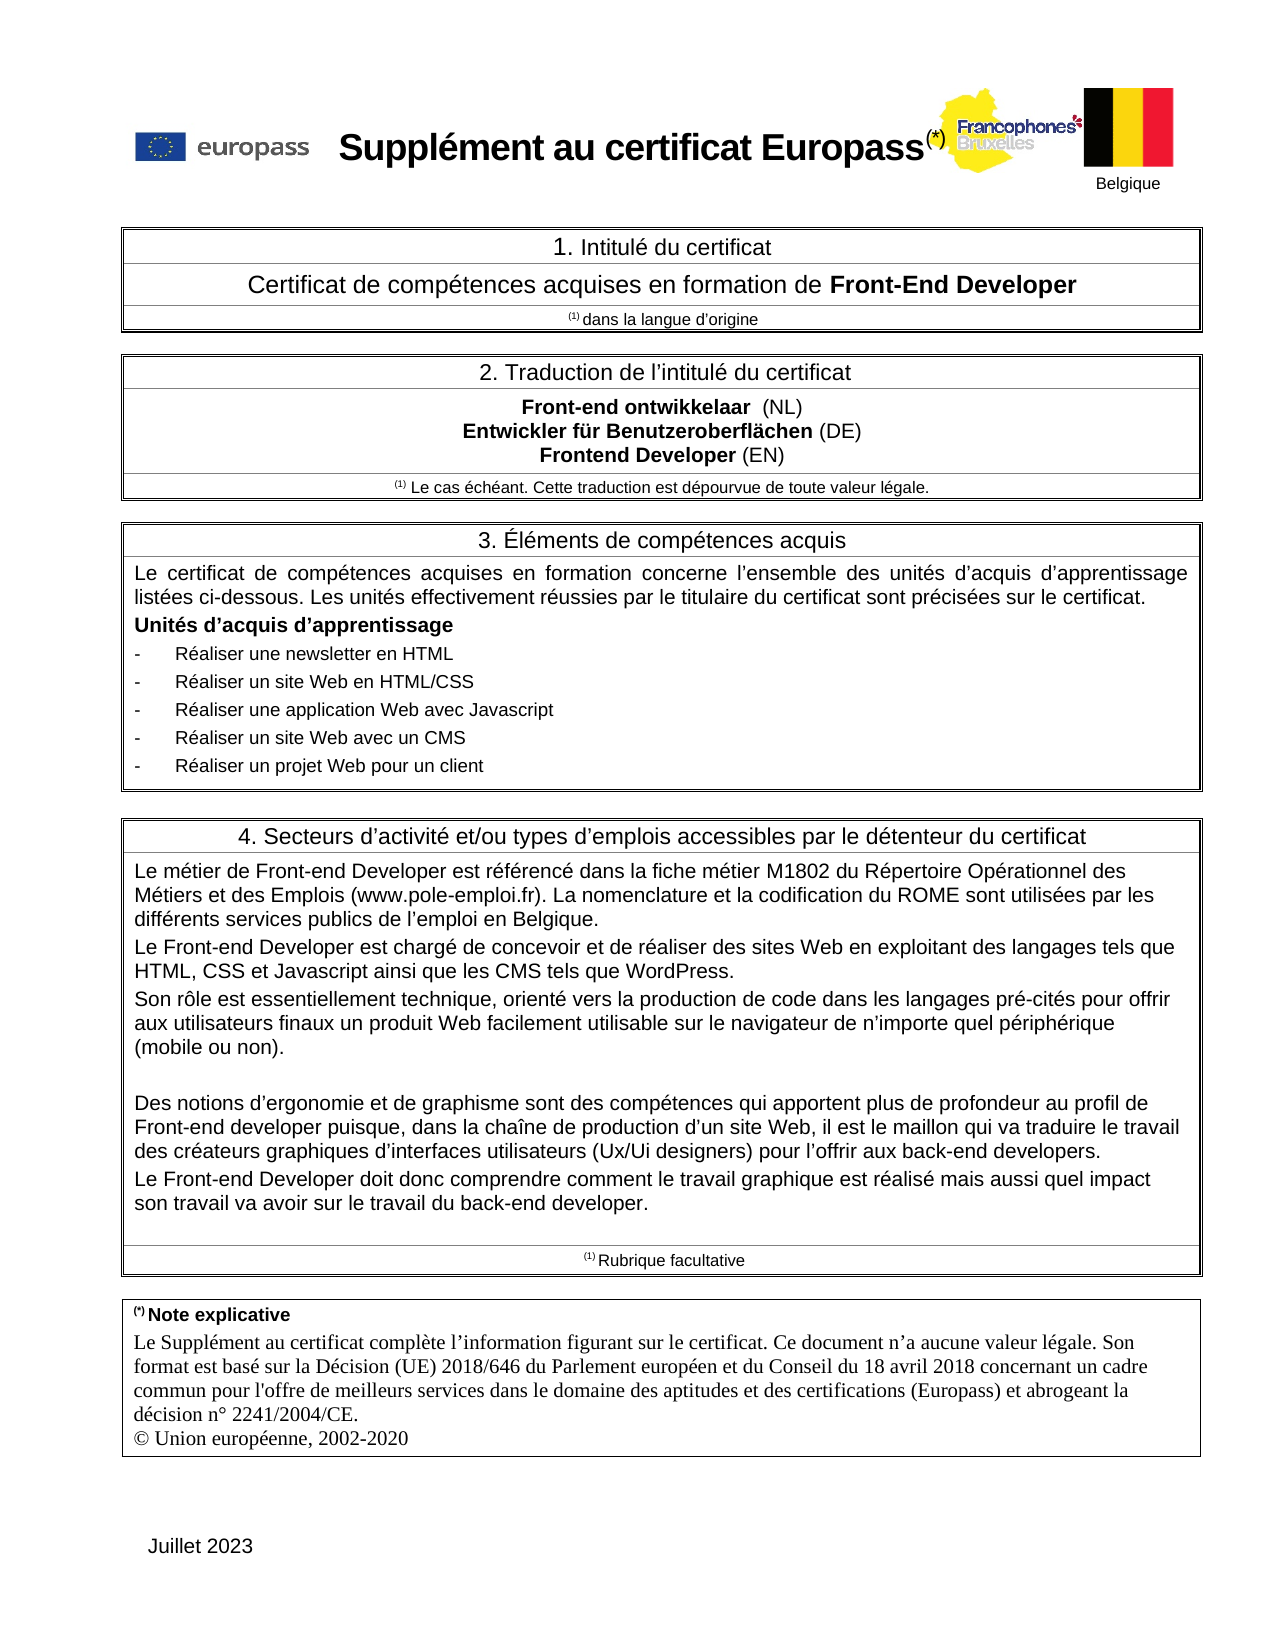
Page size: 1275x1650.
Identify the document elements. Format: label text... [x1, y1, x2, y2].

table_header Supplément au certificat Europass(*) [325, 89, 974, 205]
table_cell (1) Le cas échéant. Cette traduction est dépourvue de toute valeur légale. [124, 474, 1199, 497]
table_cell (1) Rubrique facultative [124, 1246, 1199, 1274]
table_header (*) Note explicative Le Supplément au certificat complète l’information figurant sur le certificat. Ce document n’a aucune valeur légale. Son format est basé sur la Décision (UE) 2018/646 du Parlement européen et du Conseil du 18 avril 2018 concernant un cadre commun pour l'offre de meilleurs services dans le domaine des aptitudes et des certifications (Europass) et abrogeant la décision n° 2241/2004/CE. © Union européenne, 2002-2020 [123, 1300, 1200, 1456]
picture [103, 88, 325, 205]
picture [928, 88, 1083, 173]
table_cell (1) dans la langue d’origine [124, 306, 1199, 329]
table_cell Le métier de Front-end Developer est référencé dans la fiche métier M1802 du Répertoire Opérationnel des Métiers et des Emplois (www.pole-emploi.fr). La nomenclature et la codification du ROME sont utilisées par les différents services publics de l’emploi en Belgique. Le Front-end Developer est chargé de concevoir et de réaliser des sites Web en exploitant des langages tels que HTML, CSS et Javascript ainsi que les CMS tels que WordPress. Son rôle est essentiellement technique, orienté vers la production de code dans les langages pré-cités pour offrir aux utilisateurs finaux un produit Web facilement utilisable sur le navigateur de n’importe quel périphérique (mobile ou non). Des notions d’ergonomie et de graphisme sont des compétences qui apportent plus de profondeur au profil de Front-end developer puisque, dans la chaîne de production d’un site Web, il est le maillon qui va traduire le travail des créateurs graphiques d’interfaces utilisateurs (Ux/Ui designers) pour l’offrir aux back-end developers. Le Front-end Developer doit donc comprendre comment le travail graphique est réalisé mais aussi quel impact son travail va avoir sur le travail du back-end developer. [124, 853, 1199, 1245]
table_header 3. Éléments de compétences acquis [124, 525, 1199, 556]
table_header 1. Intitulé du certificat [124, 230, 1199, 263]
table_cell Front-end ontwikkelaar (NL) Entwickler für Benutzeroberflächen (DE) Frontend Developer (EN) [124, 389, 1199, 473]
table_header 4. Secteurs d’activité et/ou types d’emplois accessibles par le détenteur du certificat [124, 821, 1199, 852]
table_cell Certificat de compétences acquises en formation de Front-End Developer [124, 264, 1199, 305]
table_cell Le certificat de compétences acquises en formation concerne l’ensemble des unités d’acquis d’apprentissage listées ci-dessous. Les unités effectivement réussies par le titulaire du certificat sont précisées sur le certificat. Unités d’acquis d’apprentissage Réaliser une newsletter en HTML Réaliser un site Web en HTML/CSS Réaliser une application Web avec Javascript Réaliser un site Web avec un CMS Réaliser un projet Web pour un client [124, 557, 1199, 788]
table_header 2. Traduction de l’intitulé du certificat [124, 357, 1199, 388]
table_header Belgique [975, 89, 1181, 205]
